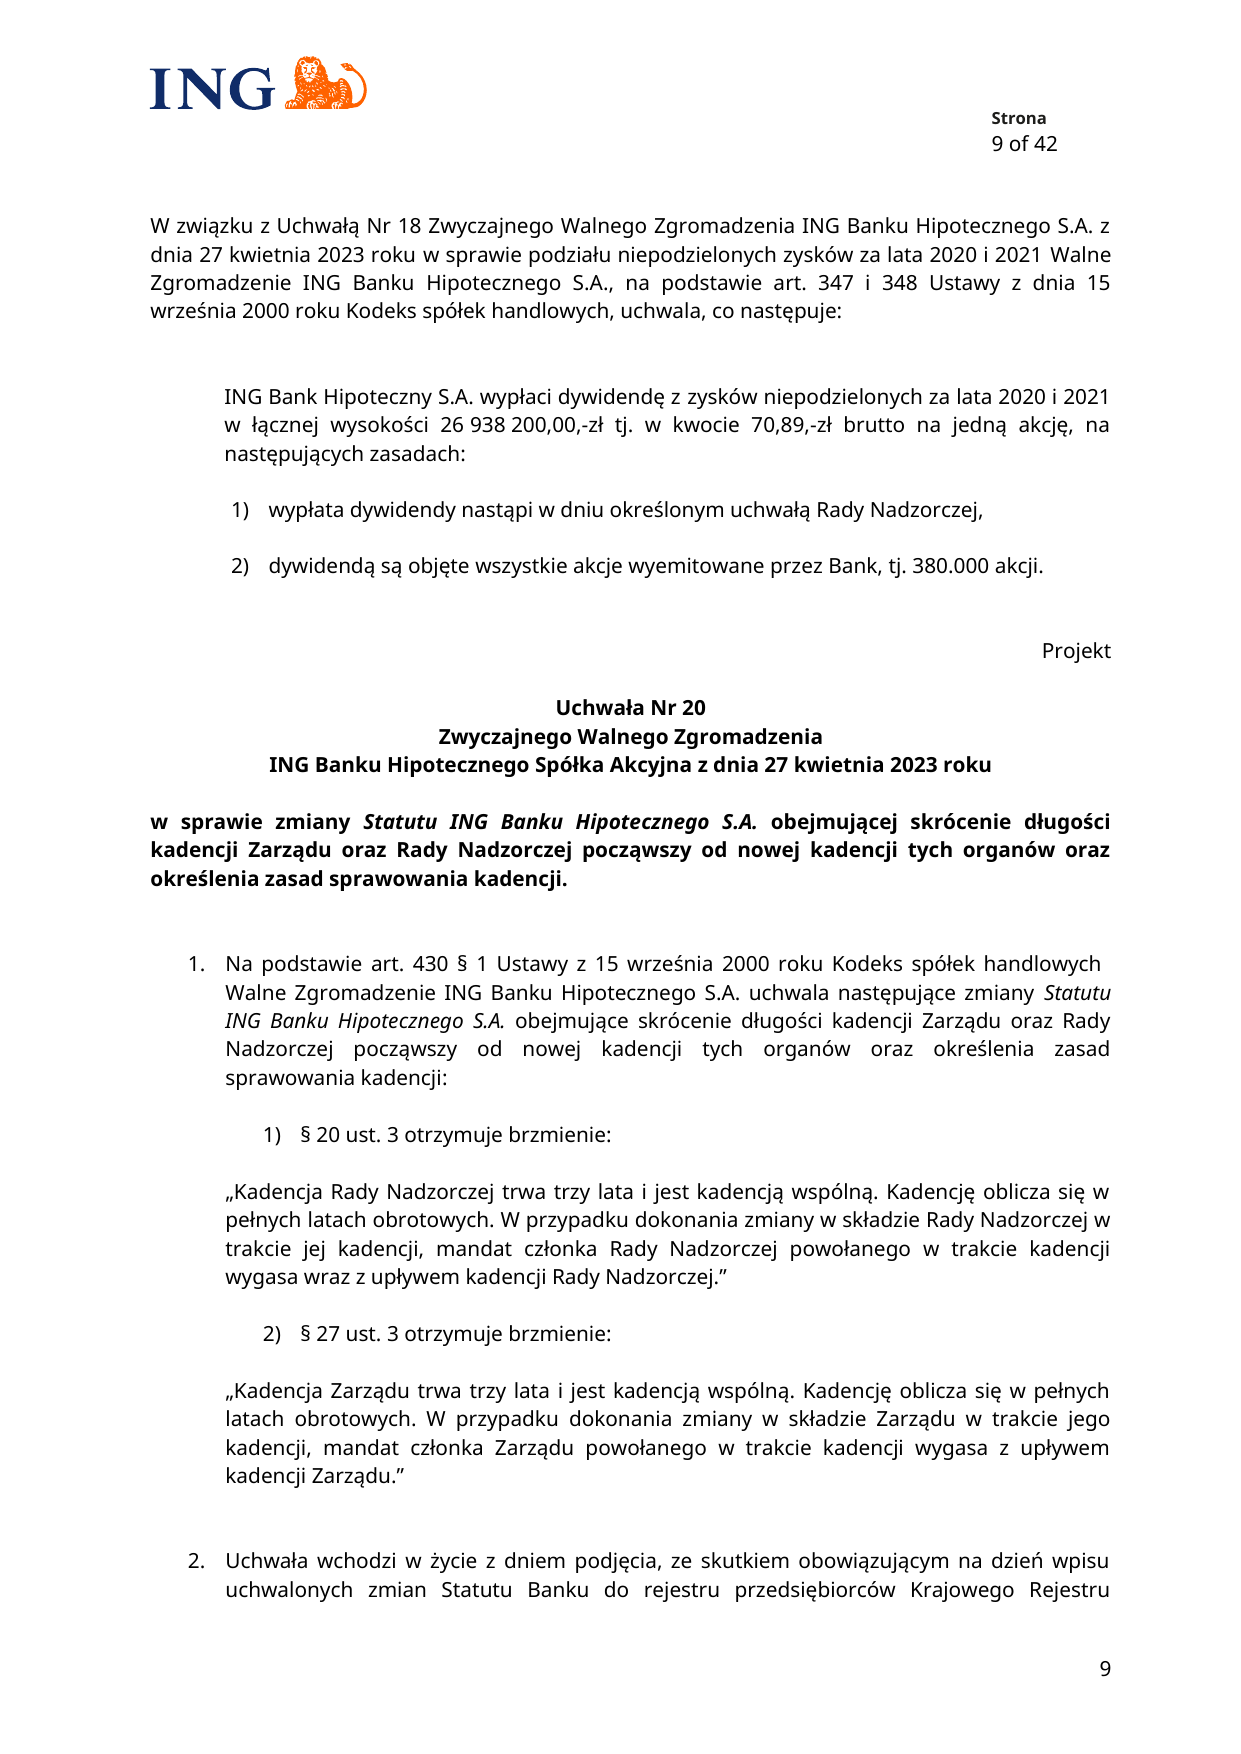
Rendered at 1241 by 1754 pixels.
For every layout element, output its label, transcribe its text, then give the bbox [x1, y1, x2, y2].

list dywidendą są objęte wszystkie akcje wyemitowane przez Bank, tj. 380.000 akcji. [231, 551, 1111, 579]
list „Kadencja Rady Nadzorczej trwa trzy lata i jest kadencją wspólną. Kadencję oblicza się w pełnych latach obrotowych. W przypadku dokonania zmiany w składzie Rady Nadzorczej w trakcie jej kadencji, mandat członka Rady Nadzorczej powołanego w trakcie kadencji wygasa wraz z upływem kadencji Rady Nadzorczej.” [225, 1177, 1111, 1291]
text Zwyczajnego Walnego Zgromadzenia [150, 722, 1111, 750]
list § 27 ust. 3 otrzymuje brzmienie: [263, 1319, 1111, 1347]
text Uchwała Nr 20 [150, 693, 1111, 722]
list wypłata dywidendy nastąpi w dniu określonym uchwałą Rady Nadzorczej, [231, 496, 1111, 524]
list § 20 ust. 3 otrzymuje brzmienie: [263, 1120, 1111, 1148]
text ING Banku Hipotecznego Spółka Akcyjna z dnia 27 kwietnia 2023 roku [150, 750, 1111, 779]
list Na podstawie art. 430 § 1 Ustawy z 15 września 2000 roku Kodeks spółek handlowych Walne Zgromadzenie ING Banku Hipotecznego S.A. uchwala następujące zmiany Statutu ING Banku Hipotecznego S.A. obejmujące skrócenie długości kadencji Zarządu oraz Rady Nadzorczej począwszy od nowej kadencji tych organów oraz określenia zasad sprawowania kadencji: [188, 949, 1111, 1091]
text W związku z Uchwałą Nr 18 Zwyczajnego Walnego Zgromadzenia ING Banku Hipotecznego S.A. z dnia 27 kwietnia 2023 roku w sprawie podziału niepodzielonych zysków za lata 2020 i 2021 Walne Zgromadzenie ING Banku Hipotecznego S.A., na podstawie art. 347 i 348 Ustawy z dnia 15 września 2000 roku Kodeks spółek handlowych, uchwala, co następuje: [150, 211, 1111, 325]
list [188, 1546, 1111, 1603]
list „Kadencja Zarządu trwa trzy lata i jest kadencją wspólną. Kadencję oblicza się w pełnych latach obrotowych. W przypadku dokonania zmiany w składzie Zarządu w trakcie jego kadencji, mandat członka Zarządu powołanego w trakcie kadencji wygasa z upływem kadencji Zarządu.” [225, 1376, 1111, 1489]
text w sprawie zmiany Statutu ING Banku Hipotecznego S.A. obejmującej skrócenie długości kadencji Zarządu oraz Rady Nadzorczej począwszy od nowej kadencji tych organów oraz określenia zasad sprawowania kadencji. [150, 807, 1111, 892]
text Projekt [150, 636, 1111, 665]
list ING Bank Hipoteczny S.A. wypłaci dywidendę z zysków niepodzielonych za lata 2020 i 2021 w łącznej wysokości 26 938 200,00,-zł tj. w kwocie 70,89,-zł brutto na jedną akcję, na następujących zasadach: [224, 382, 1111, 467]
